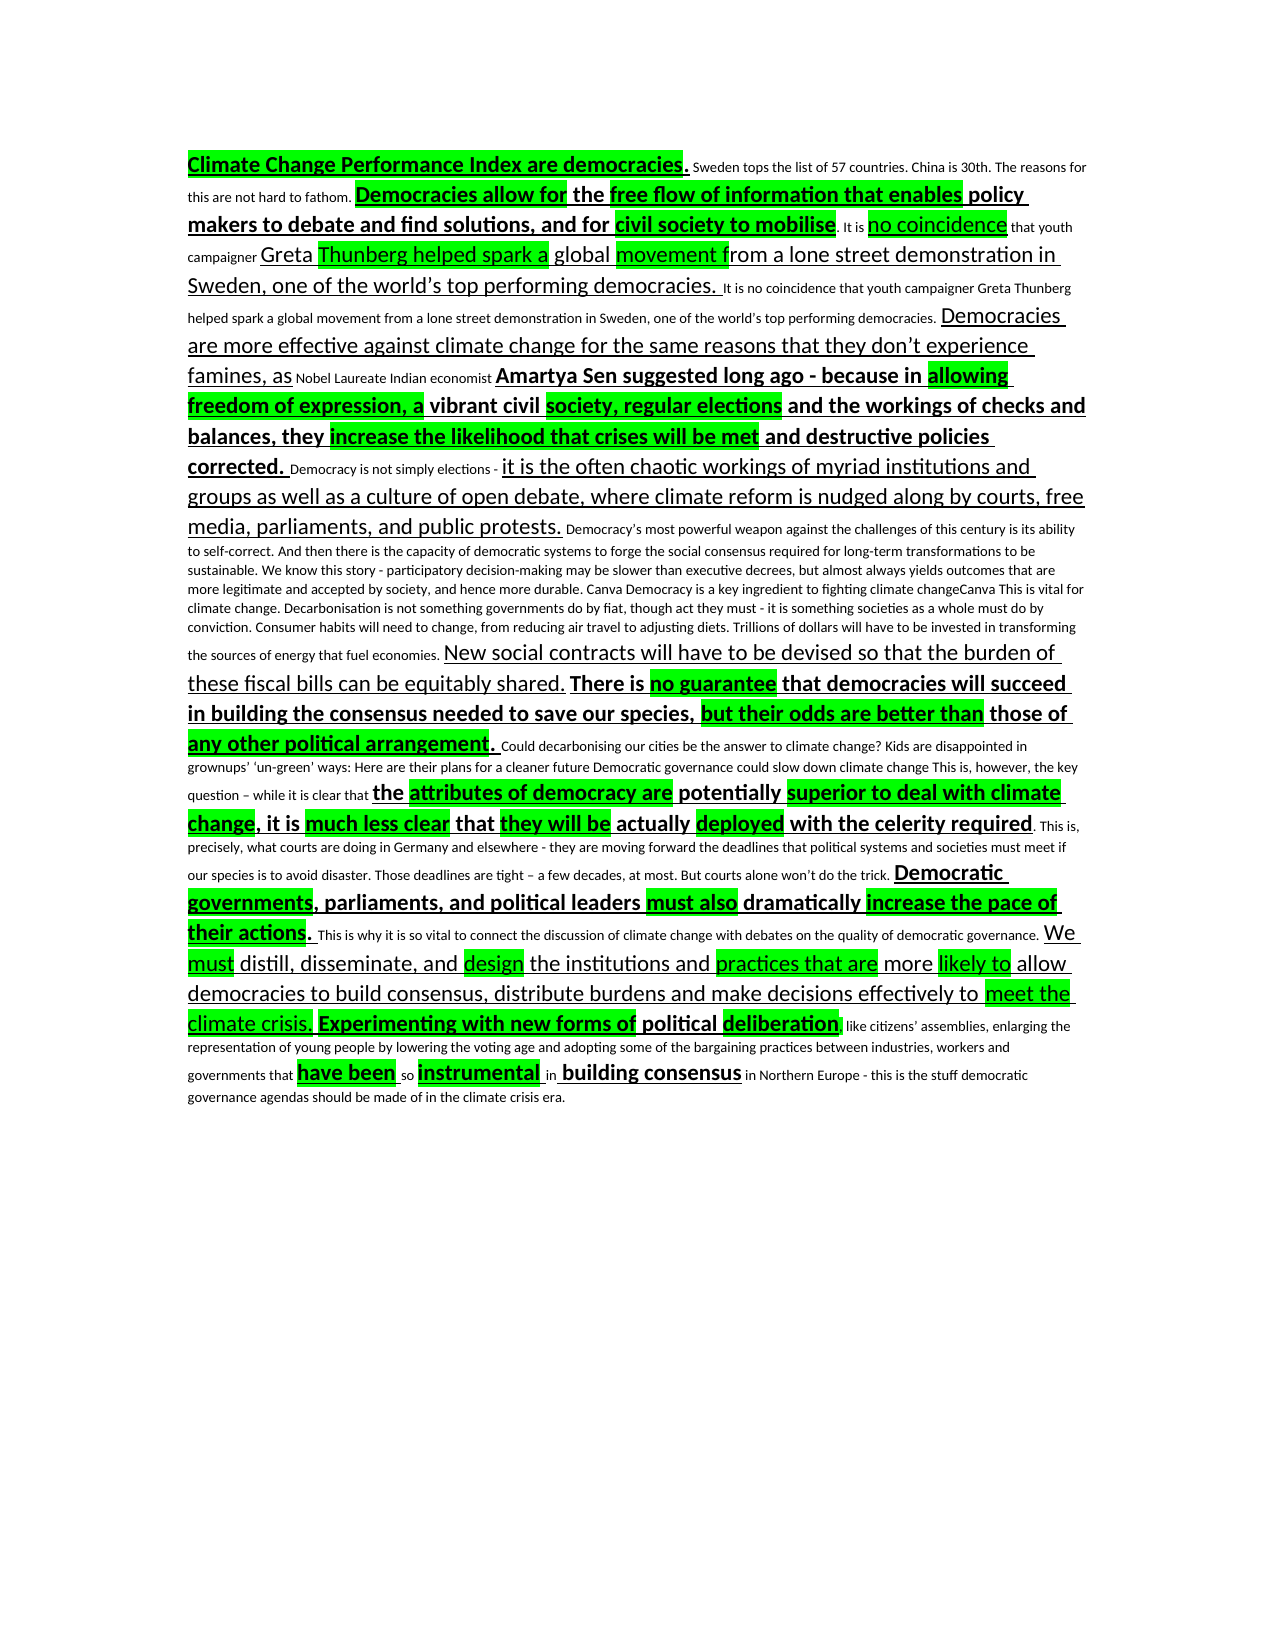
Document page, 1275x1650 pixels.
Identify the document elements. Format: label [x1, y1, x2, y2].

text [187, 150, 1087, 1106]
